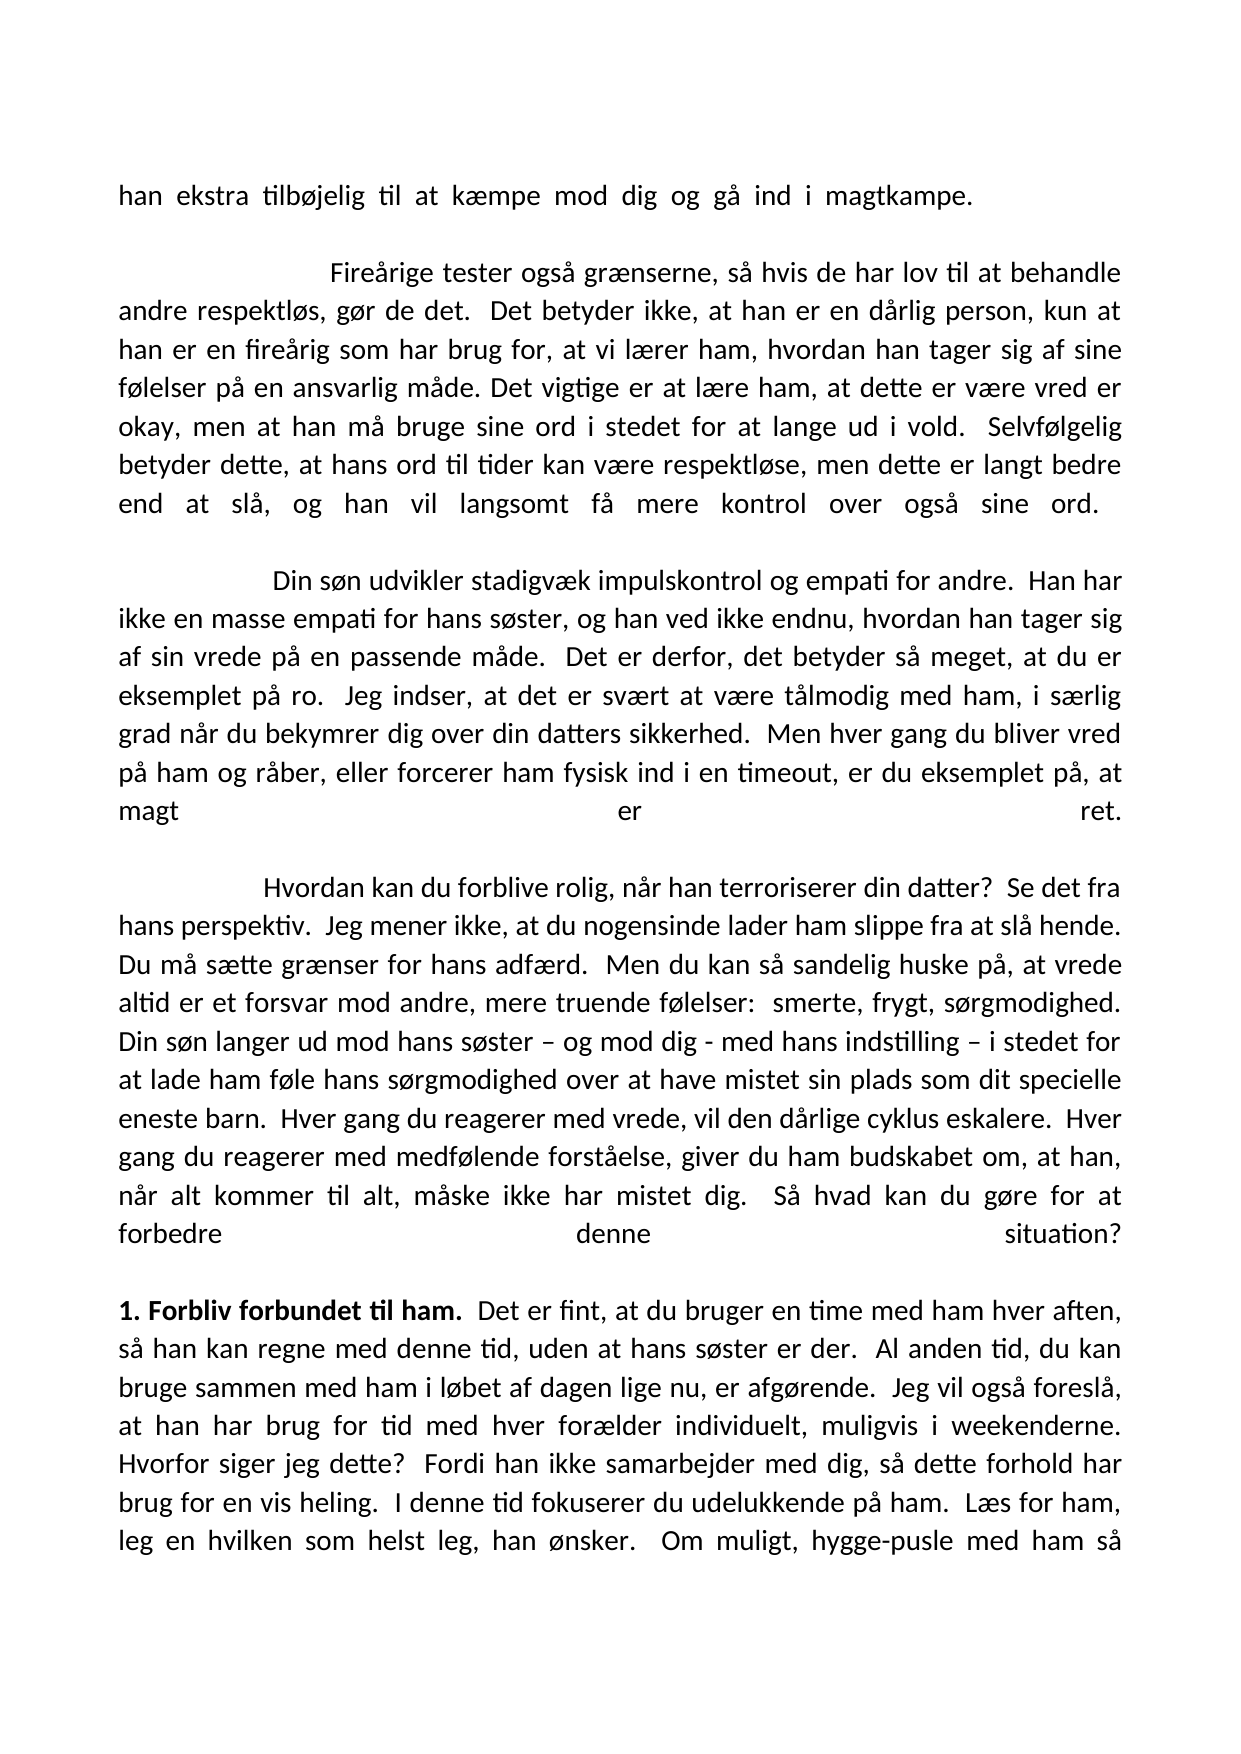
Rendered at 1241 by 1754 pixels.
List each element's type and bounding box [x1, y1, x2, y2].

text [118, 177, 1122, 1558]
